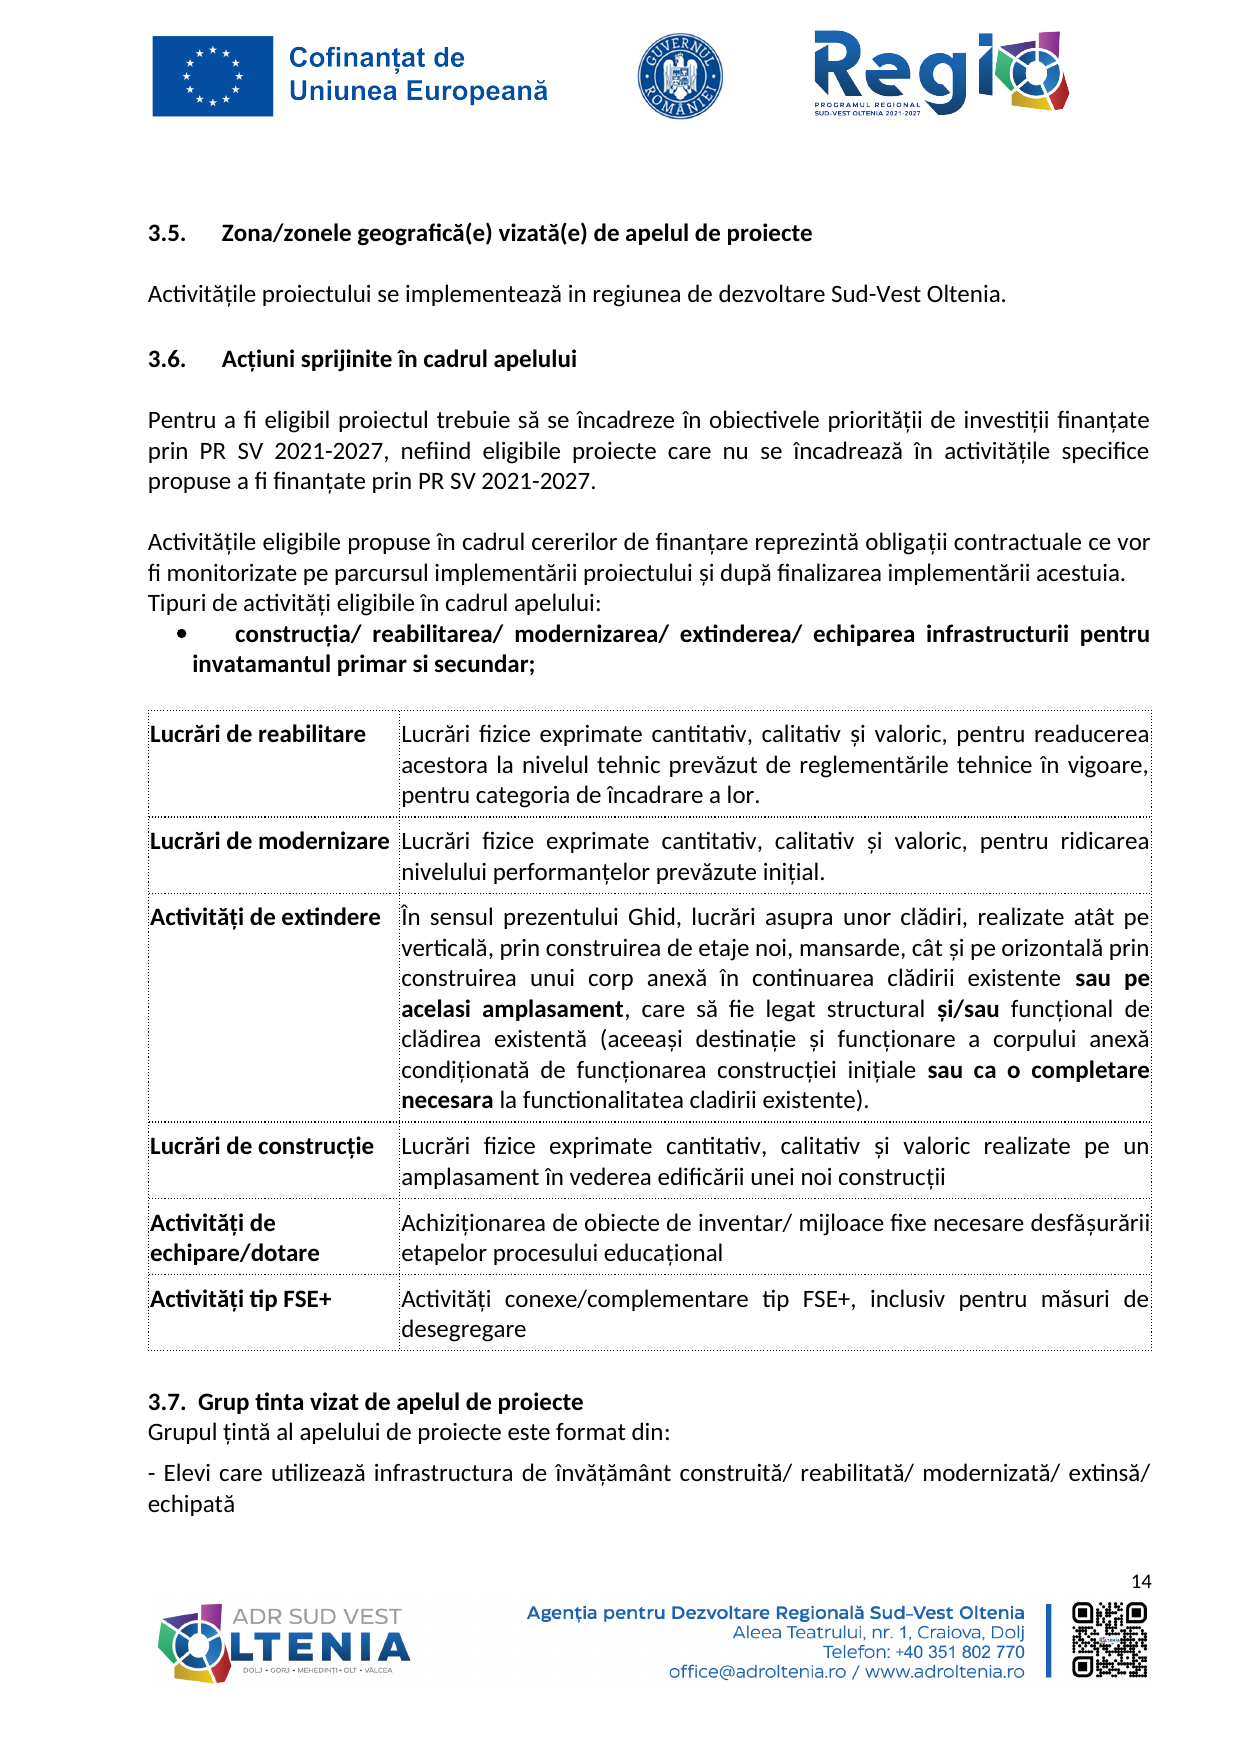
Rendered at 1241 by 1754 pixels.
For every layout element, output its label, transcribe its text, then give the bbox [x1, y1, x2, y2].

subtitle 3.5. Zona/zonele geografică(e) vizată(e) de apelul de proiecte [148, 217, 1152, 248]
picture [147, 31, 550, 120]
table_cell Achiziţionarea de obiecte de inventar/ mijloace fixe necesare desfăşurării etapelor procesului educaţional [399, 1198, 1152, 1274]
picture [148, 1593, 1152, 1691]
table_cell Activităţi de echipare/dotare [148, 1198, 399, 1274]
table_cell În sensul prezentului Ghid, lucrări asupra unor clădiri, realizate atât pe verticală, prin construirea de etaje noi, mansarde, cât şi pe orizontală prin construirea unui corp anexă în continuarea clădirii existente sau pe acelasi amplasament, care să fie legat structural şi/sau funcţional de clădirea existentă (aceeaşi destinaţie şi funcţionare a corpului anexă condiţionată de funcţionarea construcţiei iniţiale sau ca o completare necesara la functionalitatea cladirii existente). [399, 893, 1152, 1121]
picture [633, 31, 728, 121]
subtitle 3.6. Acțiuni sprijinite în cadrul apelului [148, 343, 1152, 374]
table_cell Lucrări de modernizare [148, 816, 399, 893]
text Activitățile proiectului se implementează in regiunea de dezvoltare Sud-Vest Oltenia. [148, 278, 1152, 309]
table_cell Activităţi de extindere [148, 893, 399, 1121]
list construcția/ reabilitarea/ modernizarea/ extinderea/ echiparea infrastructurii pentru invatamantul primar si secundar; [177, 618, 1152, 679]
table_cell Lucrări fizice exprimate cantitativ, calitativ şi valoric, pentru ridicarea nivelului performanţelor prevăzute iniţial. [399, 816, 1152, 893]
text Tipuri de activități eligibile în cadrul apelului: [148, 587, 1152, 618]
text - Elevi care utilizează infrastructura de învățământ construită/ reabilitată/ modernizată/ extinsă/ echipată [148, 1457, 1152, 1518]
text Activităţile eligibile propuse în cadrul cererilor de finanțare reprezintă obligaţii contractuale ce vor fi monitorizate pe parcursul implementării proiectului şi după finalizarea implementării acestuia. [148, 526, 1152, 587]
picture [812, 29, 1071, 119]
table_cell Lucrări fizice exprimate cantitativ, calitativ şi valoric realizate pe un amplasament în vederea edificării unei noi construcţii [399, 1121, 1152, 1198]
text 3.7. Grup tinta vizat de apelul de proiecte [148, 1386, 1152, 1416]
table_cell Activități tip FSE+ [148, 1274, 399, 1350]
table_header Lucrări de reabilitare [148, 710, 399, 816]
text Grupul țintă al apelului de proiecte este format din: [148, 1416, 1152, 1447]
table_cell Lucrări de construcţie [148, 1121, 399, 1198]
table_cell Activități conexe/complementare tip FSE+, inclusiv pentru măsuri de desegregare [399, 1274, 1152, 1350]
table_header Lucrări fizice exprimate cantitativ, calitativ şi valoric, pentru readucerea acestora la nivelul tehnic prevăzut de reglementările tehnice în vigoare, pentru categoria de încadrare a lor. [399, 710, 1152, 816]
text Pentru a fi eligibil proiectul trebuie să se încadreze în obiectivele priorității de investiții finanțate prin PR SV 2021-2027, nefiind eligibile proiecte care nu se încadrează în activitățile specifice propuse a fi finanțate prin PR SV 2021-2027. [148, 404, 1152, 496]
